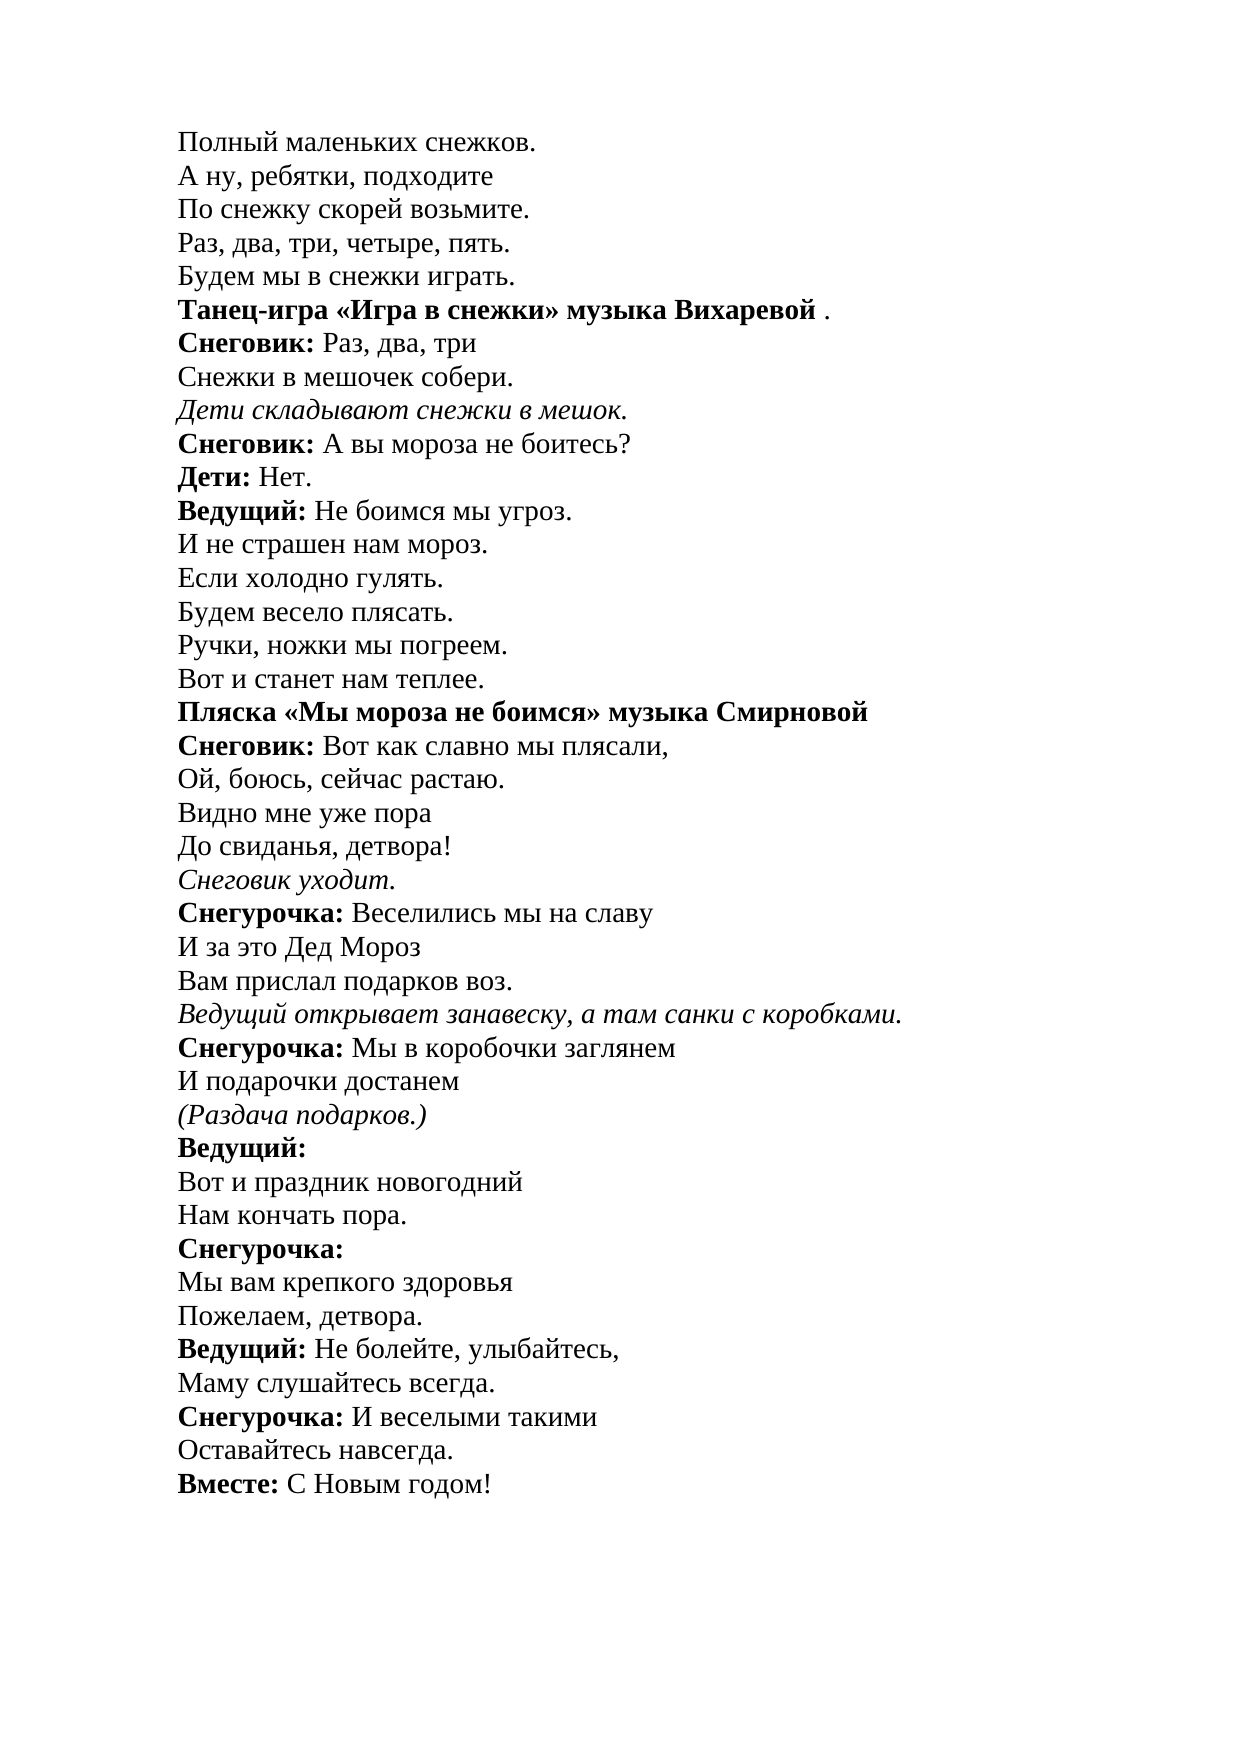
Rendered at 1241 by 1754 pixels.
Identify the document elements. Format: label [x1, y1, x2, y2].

text [177, 124, 1152, 1499]
